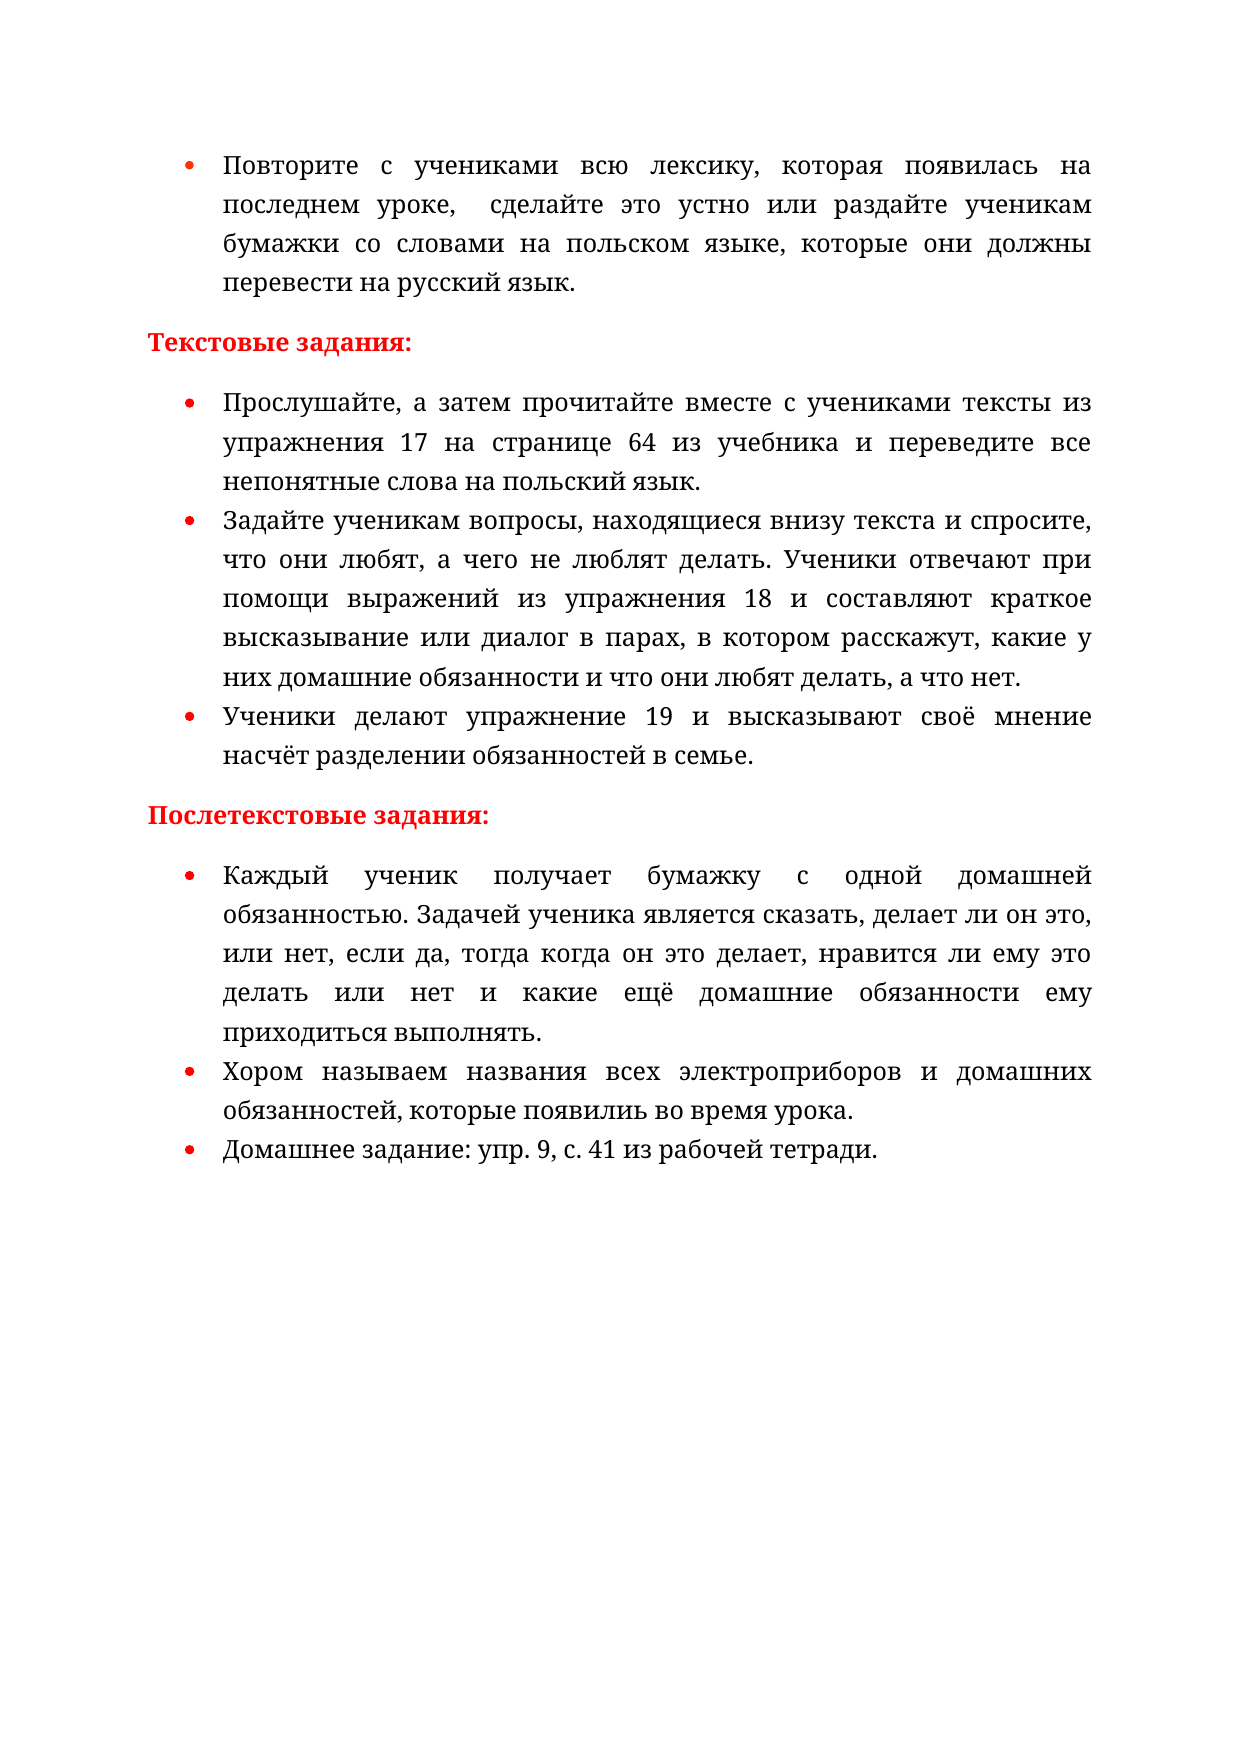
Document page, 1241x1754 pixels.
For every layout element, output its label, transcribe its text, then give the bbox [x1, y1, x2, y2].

list Прослушайте, а затем прочитайте вместе с учениками тексты из упражнения 17 на странице 64 из учебника и переведите все непонятные слова на польский язык. [185, 385, 1093, 497]
list Задайте ученикам вопросы, находящиеся внизу текста и спросите, что они любят, а чего не люблят делать. Ученики отвечают при помощи выражений из упражнения 18 и составляют краткое высказывание или диалог в парах, в котором расскажут, какие у них домашние обязанности и что они любят делать, а что нет. [185, 503, 1093, 693]
text Текстовые задания: [148, 325, 1093, 359]
list Каждый ученик получает бумажку с одной домашней обязанностью. Задачей ученика является сказать, делает ли он это, или нет, если да, тогда когда он это делает, нравится ли ему это делать или нет и какие ещё домашние обязанности ему приходиться выполнять. [185, 858, 1093, 1048]
list Ученики делают упражнение 19 и высказывают своё мнение насчёт разделении обязанностей в семье. [185, 698, 1093, 772]
text Послетекстовые задания: [148, 798, 1093, 832]
list Хором называем названия всех электроприборов и домашних обязанностей, которые появилиь во время урока. [185, 1053, 1093, 1127]
list Домашнее задание: упр. 9, с. 41 из рабочей тетради. [185, 1132, 1093, 1166]
list Повторите с учениками всю лексику, которая появилась на последнем уроке, сделайте это устно или раздайте ученикам бумажки со словами на польском языке, которые они должны перевести на русский язык. [185, 148, 1093, 299]
